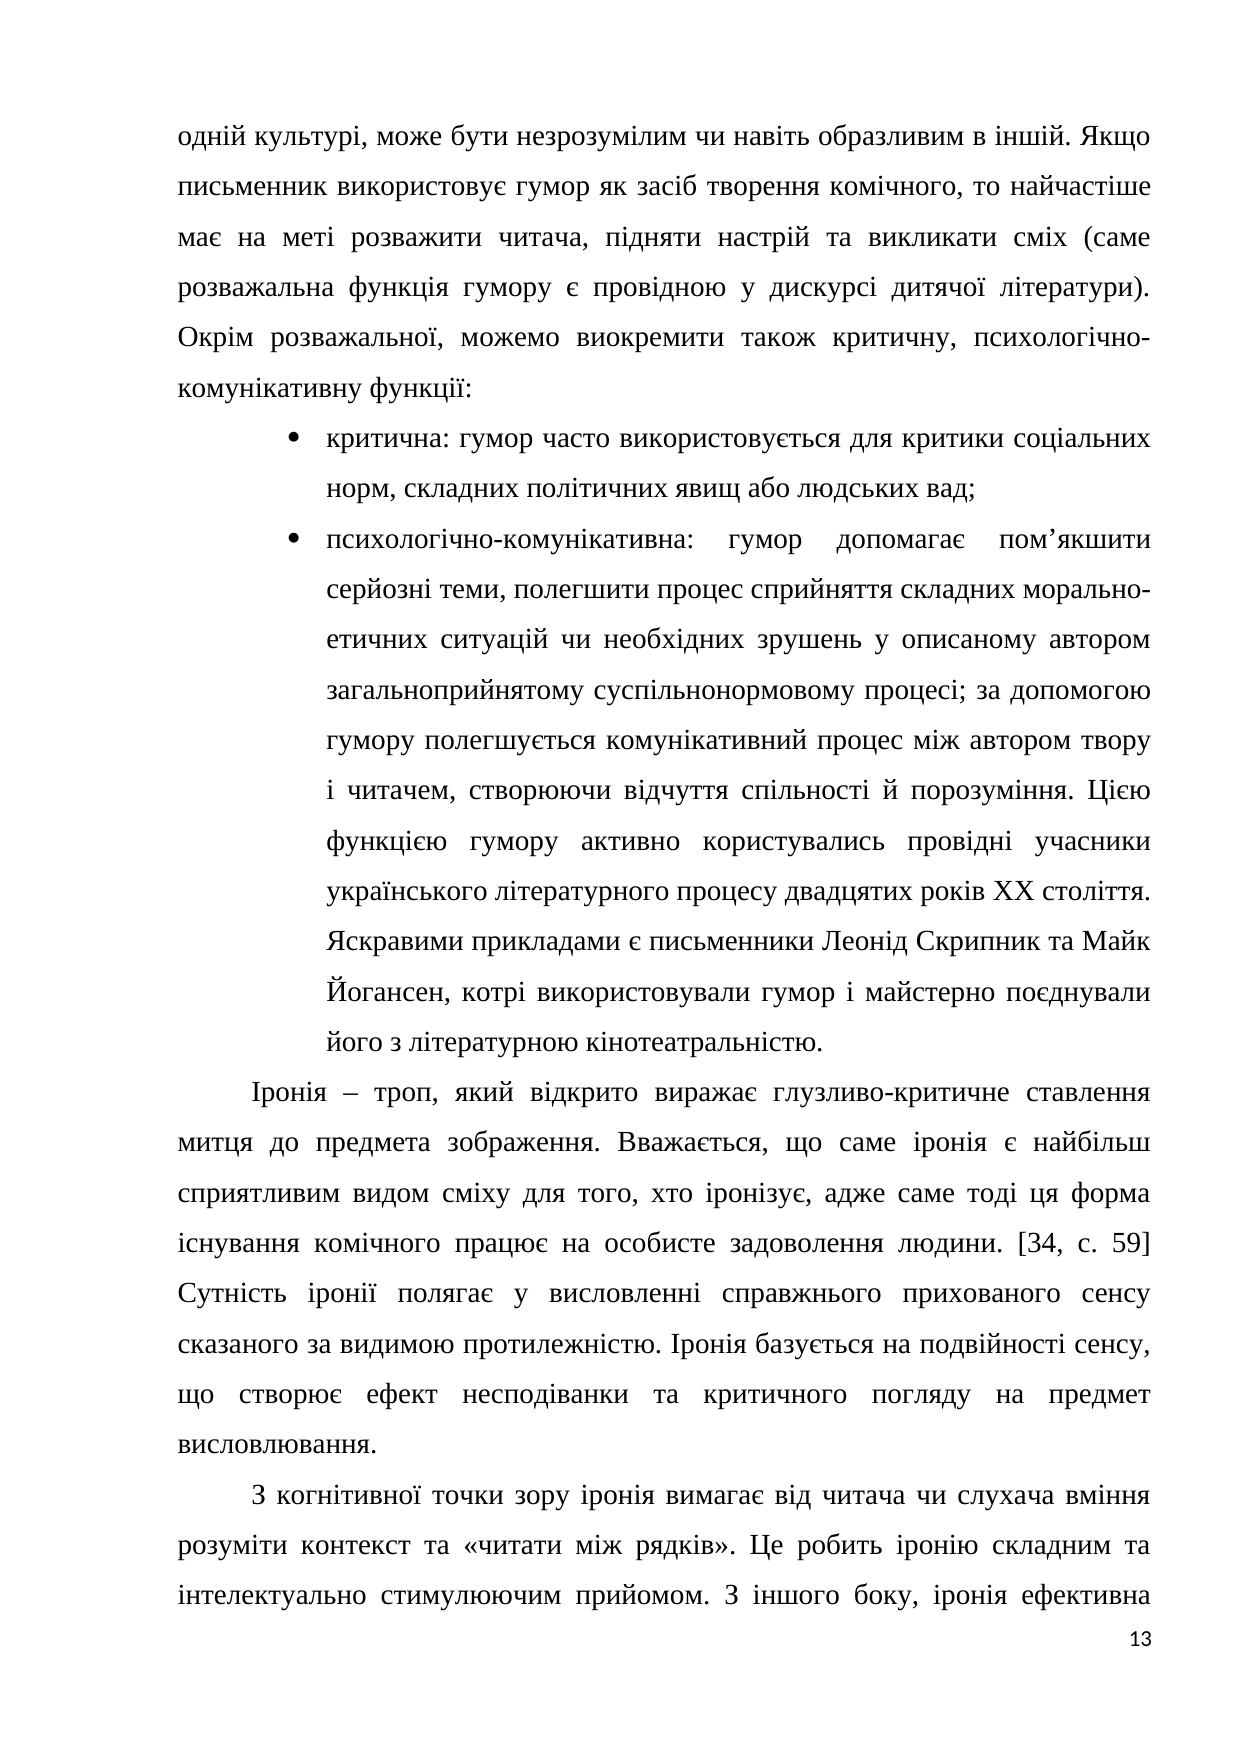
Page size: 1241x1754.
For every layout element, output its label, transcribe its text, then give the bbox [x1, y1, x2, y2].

list психологічно-комунікативна: гумор допомагає пом’якшити серйозні теми, полегшити процес сприйняття складних морально-етичних ситуацій чи необхідних зрушень у описаному автором загальноприйнятому суспільнонормовому процесі; за допомогою гумору полегшується комунікативний процес між автором твору і читачем, створюючи відчуття спільності й порозуміння. Цією функцією гумору активно користувались провідні учасники українського літературного процесу двадцятих років ХХ століття. Яскравими прикладами є письменники Леонід Скрипник та Майк Йогансен, котрі використовували гумор і майстерно поєднували його з літературною кінотеатральністю. [288, 521, 1152, 1057]
text Іронія – троп, який відкрито виражає глузливо-критичне ставлення митця до предмета зображення. Вважається, що саме іронія є найбільш сприятливим видом сміху для того, хто іронізує, адже саме тоді ця форма існування комічного працює на особисте задоволення людини. [34, с. 59] Сутність іронії полягає у висловленні справжнього прихованого сенсу сказаного за видимою протилежністю. Іронія базується на подвійності сенсу, що створює ефект несподіванки та критичного погляду на предмет висловлювання. [177, 1074, 1152, 1460]
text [177, 1477, 1152, 1611]
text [177, 118, 1152, 403]
list критична: гумор часто використовується для критики соціальних норм, складних політичних явищ або людських вад; [288, 420, 1152, 504]
